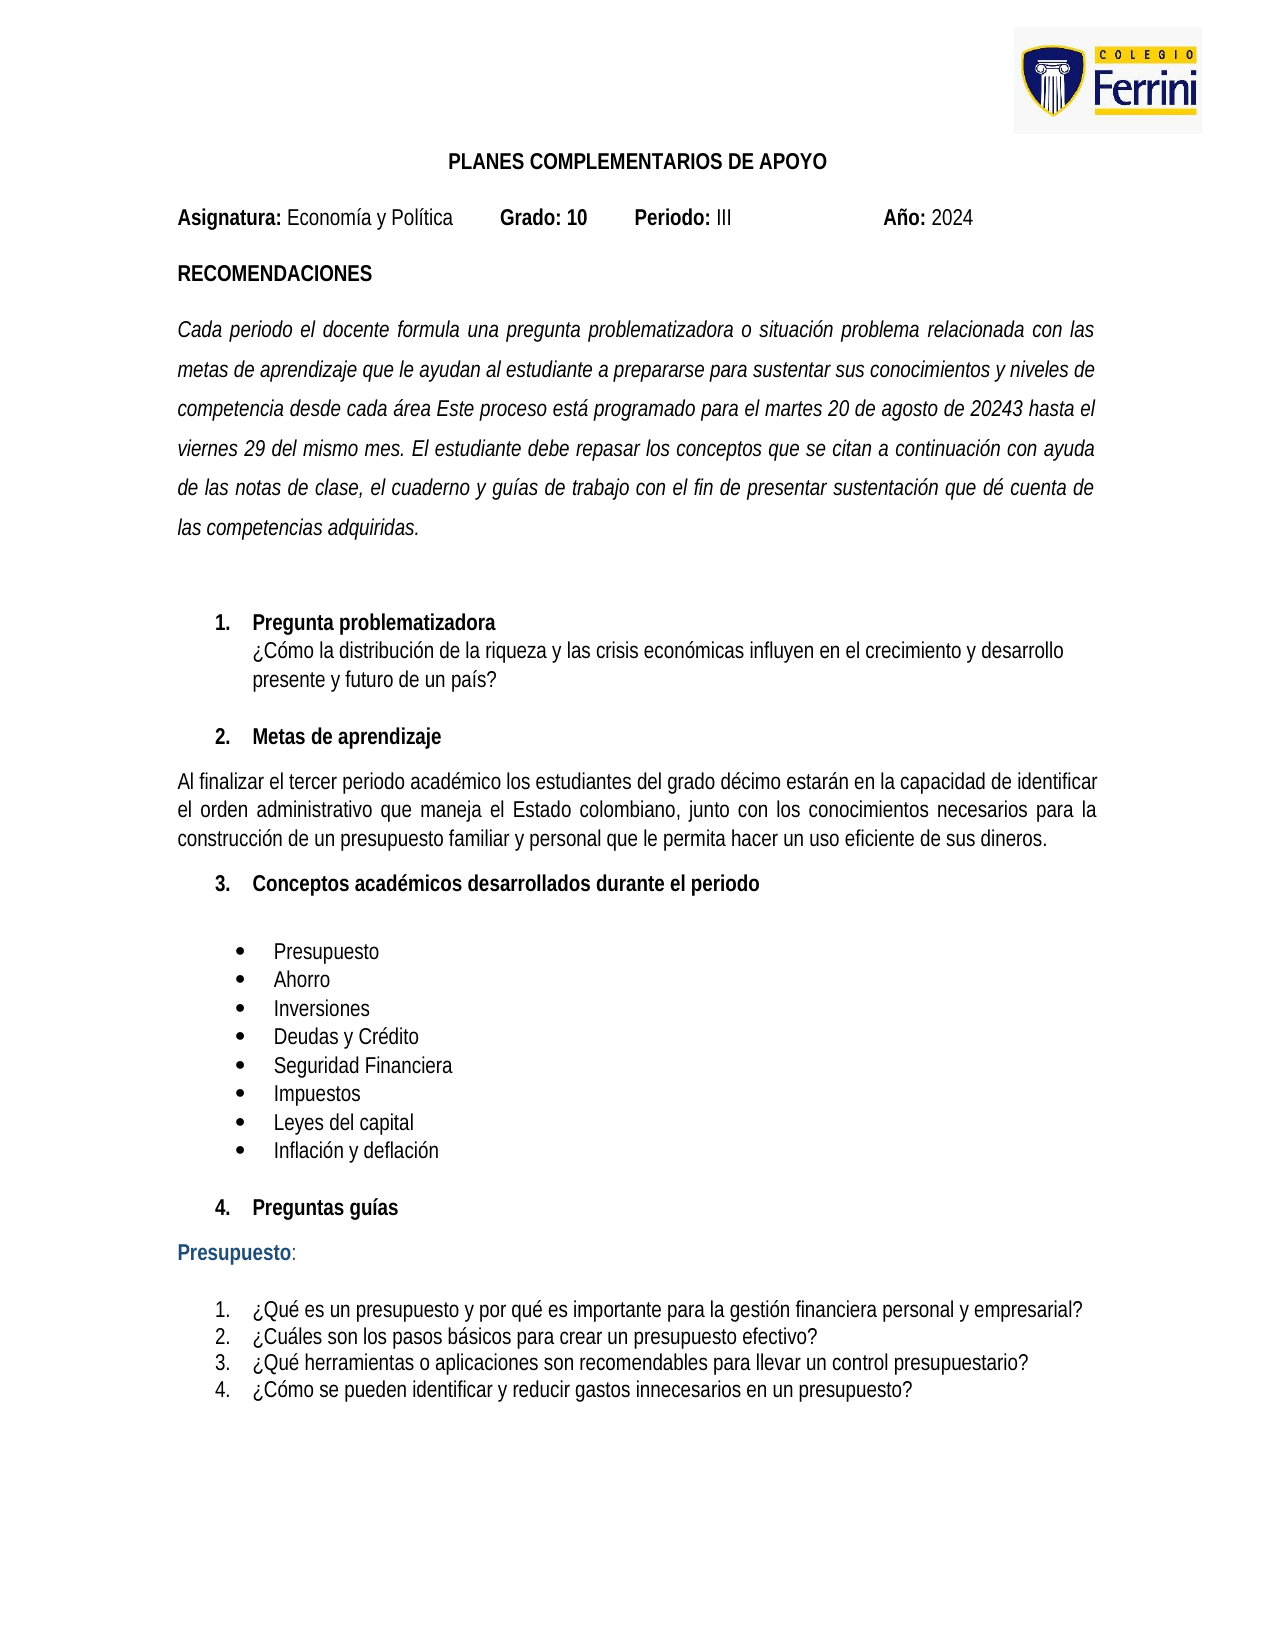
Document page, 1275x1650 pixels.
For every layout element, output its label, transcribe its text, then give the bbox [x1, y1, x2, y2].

list ¿Qué es un presupuesto y por qué es importante para la gestión financiera personal y empresarial? [215, 1296, 1098, 1323]
list Leyes del capital [236, 1108, 1098, 1135]
list Inflación y deflación [236, 1137, 1098, 1163]
list Seguridad Financiera [236, 1052, 1098, 1078]
text PLANES COMPLEMENTARIOS DE APOYO [177, 148, 1098, 174]
list Metas de aprendizaje [215, 723, 1098, 749]
list Presupuesto [236, 938, 1098, 964]
list Inversiones [236, 995, 1098, 1021]
list ¿Cómo la distribución de la riqueza y las crisis económicas influyen en el crecimiento y desarrollo presente y futuro de un país? [252, 637, 1098, 692]
text Asignatura: Economía y Política Grado: 10 Periodo: III Año: 2024 [177, 204, 1098, 230]
text Cada periodo el docente formula una pregunta problematizadora o situación problema relacionada con las metas de aprendizaje que le ayudan al estudiante a prepararse para sustentar sus conocimientos y niveles de competencia desde cada área Este proceso está programado para el martes 20 de agosto de 20243 hasta el viernes 29 del mismo mes. El estudiante debe repasar los conceptos que se citan a continuación con ayuda de las notas de clase, el cuaderno y guías de trabajo con el fin de presentar sustentación que dé cuenta de las competencias adquiridas. [177, 316, 1098, 540]
subtitle Presupuesto: [177, 1239, 1098, 1265]
list ¿Cuáles son los pasos básicos para crear un presupuesto efectivo? [215, 1323, 1098, 1349]
list Impuestos [236, 1080, 1098, 1106]
list Deudas y Crédito [236, 1023, 1098, 1049]
list Conceptos académicos desarrollados durante el periodo [215, 870, 1098, 896]
list Preguntas guías [215, 1194, 1098, 1220]
list ¿Qué herramientas o aplicaciones son recomendables para llevar un control presupuestario? [215, 1349, 1098, 1376]
picture [1013, 27, 1203, 134]
list Pregunta problematizadora [215, 609, 1098, 635]
text RECOMENDACIONES [177, 260, 1098, 286]
list ¿Cómo se pueden identificar y reducir gastos innecesarios en un presupuesto? [215, 1376, 1098, 1402]
text Al finalizar el tercer periodo académico los estudiantes del grado décimo estarán en la capacidad de identificar el orden administrativo que maneja el Estado colombiano, junto con los conocimientos necesarios para la construcción de un presupuesto familiar y personal que le permita hacer un uso eficiente de sus dineros. [177, 768, 1098, 851]
list Ahorro [236, 966, 1098, 993]
